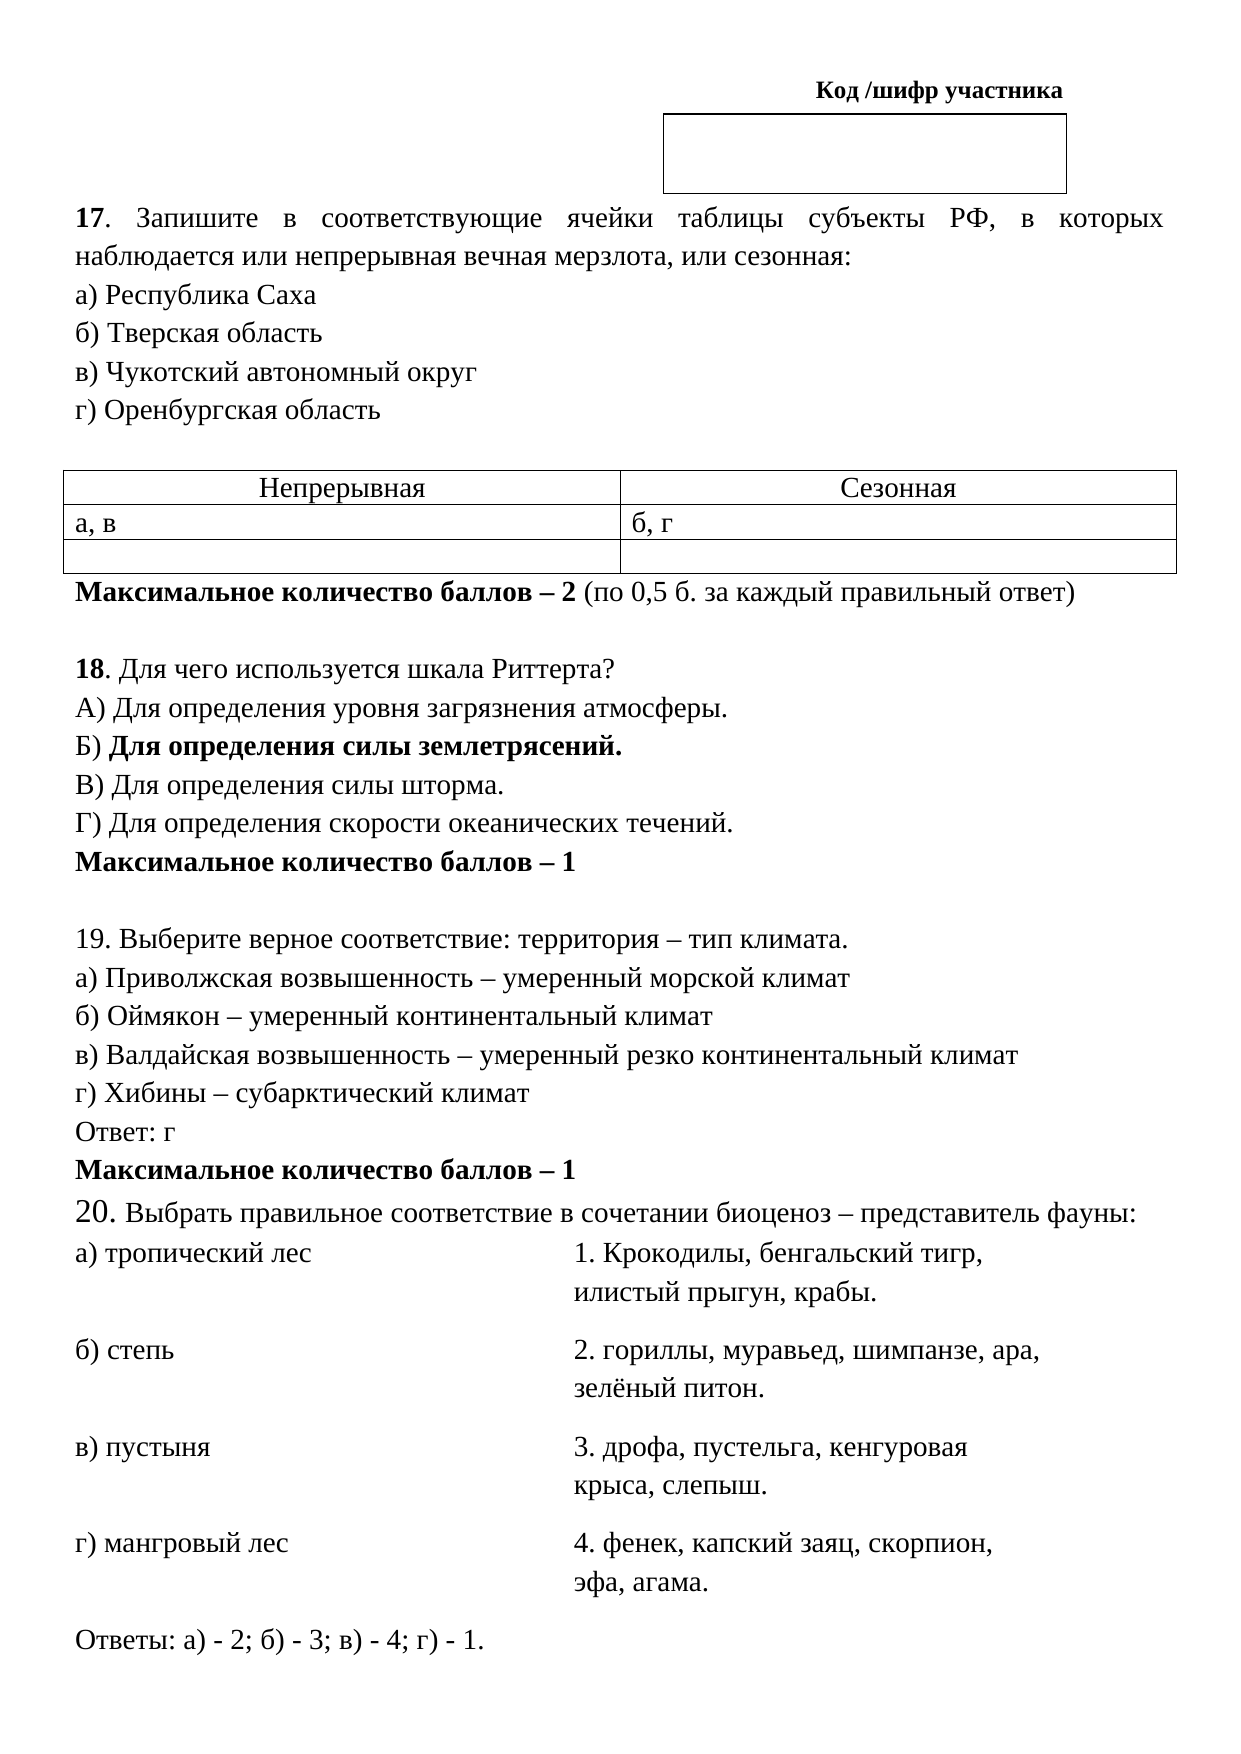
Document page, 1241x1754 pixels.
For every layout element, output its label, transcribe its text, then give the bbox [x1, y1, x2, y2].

text 17. Запишите в соответствующие ячейки таблицы субъекты РФ, в которых наблюдается или непрерывная вечная мерзлота, или сезонная: [75, 200, 1165, 272]
table_cell г) мангровый лес [64, 1525, 562, 1622]
text Максимальное количество баллов – 1 [75, 1152, 1165, 1186]
text в) Чукотский автономный округ [75, 354, 1165, 387]
text В) Для определения силы шторма. [75, 767, 1165, 801]
table_cell 2. гориллы, муравьед, шимпанзе, ара, зелёный питон. [562, 1332, 1061, 1429]
text Г) Для определения скорости океанических течений. [75, 806, 1165, 839]
table_cell [64, 540, 620, 573]
text Ответы: а) - 2; б) - 3; в) - 4; г) - 1. [75, 1622, 1165, 1656]
table_cell 4. фенек, капский заяц, скорпион, эфа, агама. [562, 1525, 1061, 1622]
text б) Тверская область [75, 315, 1165, 349]
table_header Сезонная [621, 471, 1176, 504]
text б) Оймякон – умеренный континентальный климат [75, 998, 1165, 1032]
text г) Хибины – субарктический климат [75, 1075, 1165, 1109]
text в) Валдайская возвышенность – умеренный резко континентальный климат [75, 1037, 1165, 1070]
table_header Непрерывная [64, 471, 620, 504]
text А) Для определения уровня загрязнения атмосферы. [75, 690, 1165, 723]
text 20. Выбрать правильное соответствие в сочетании биоценоз – представитель фауны: [75, 1191, 1165, 1229]
text г) Оренбургская область [75, 392, 1165, 426]
table_cell [621, 540, 1176, 573]
text Максимальное количество баллов – 2 (по 0,5 б. за каждый правильный ответ) [75, 574, 1165, 608]
text 18. Для чего используется шкала Риттерта? [75, 651, 1165, 685]
text Б) Для определения силы землетрясений. [75, 728, 1165, 762]
text 19. Выберите верное соответствие: территория – тип климата. [75, 921, 1165, 955]
table_cell б) степь [64, 1332, 562, 1429]
text а) Приволжская возвышенность – умеренный морской климат [75, 960, 1165, 993]
table_header 1. Крокодилы, бенгальский тигр, илистый прыгун, крабы. [562, 1235, 1061, 1332]
table_cell в) пустыня [64, 1429, 562, 1525]
table_header а) тропический лес [64, 1235, 562, 1332]
text Код /шифр участника [651, 75, 1165, 104]
text а) Республика Саха [75, 277, 1165, 310]
text Ответ: г [75, 1114, 1165, 1147]
table_cell б, г [621, 505, 1176, 539]
table_cell 3. дрофа, пустельга, кенгуровая крыса, слепыш. [562, 1429, 1061, 1525]
text Максимальное количество баллов – 1 [75, 844, 1165, 878]
table_cell а, в [64, 505, 620, 539]
